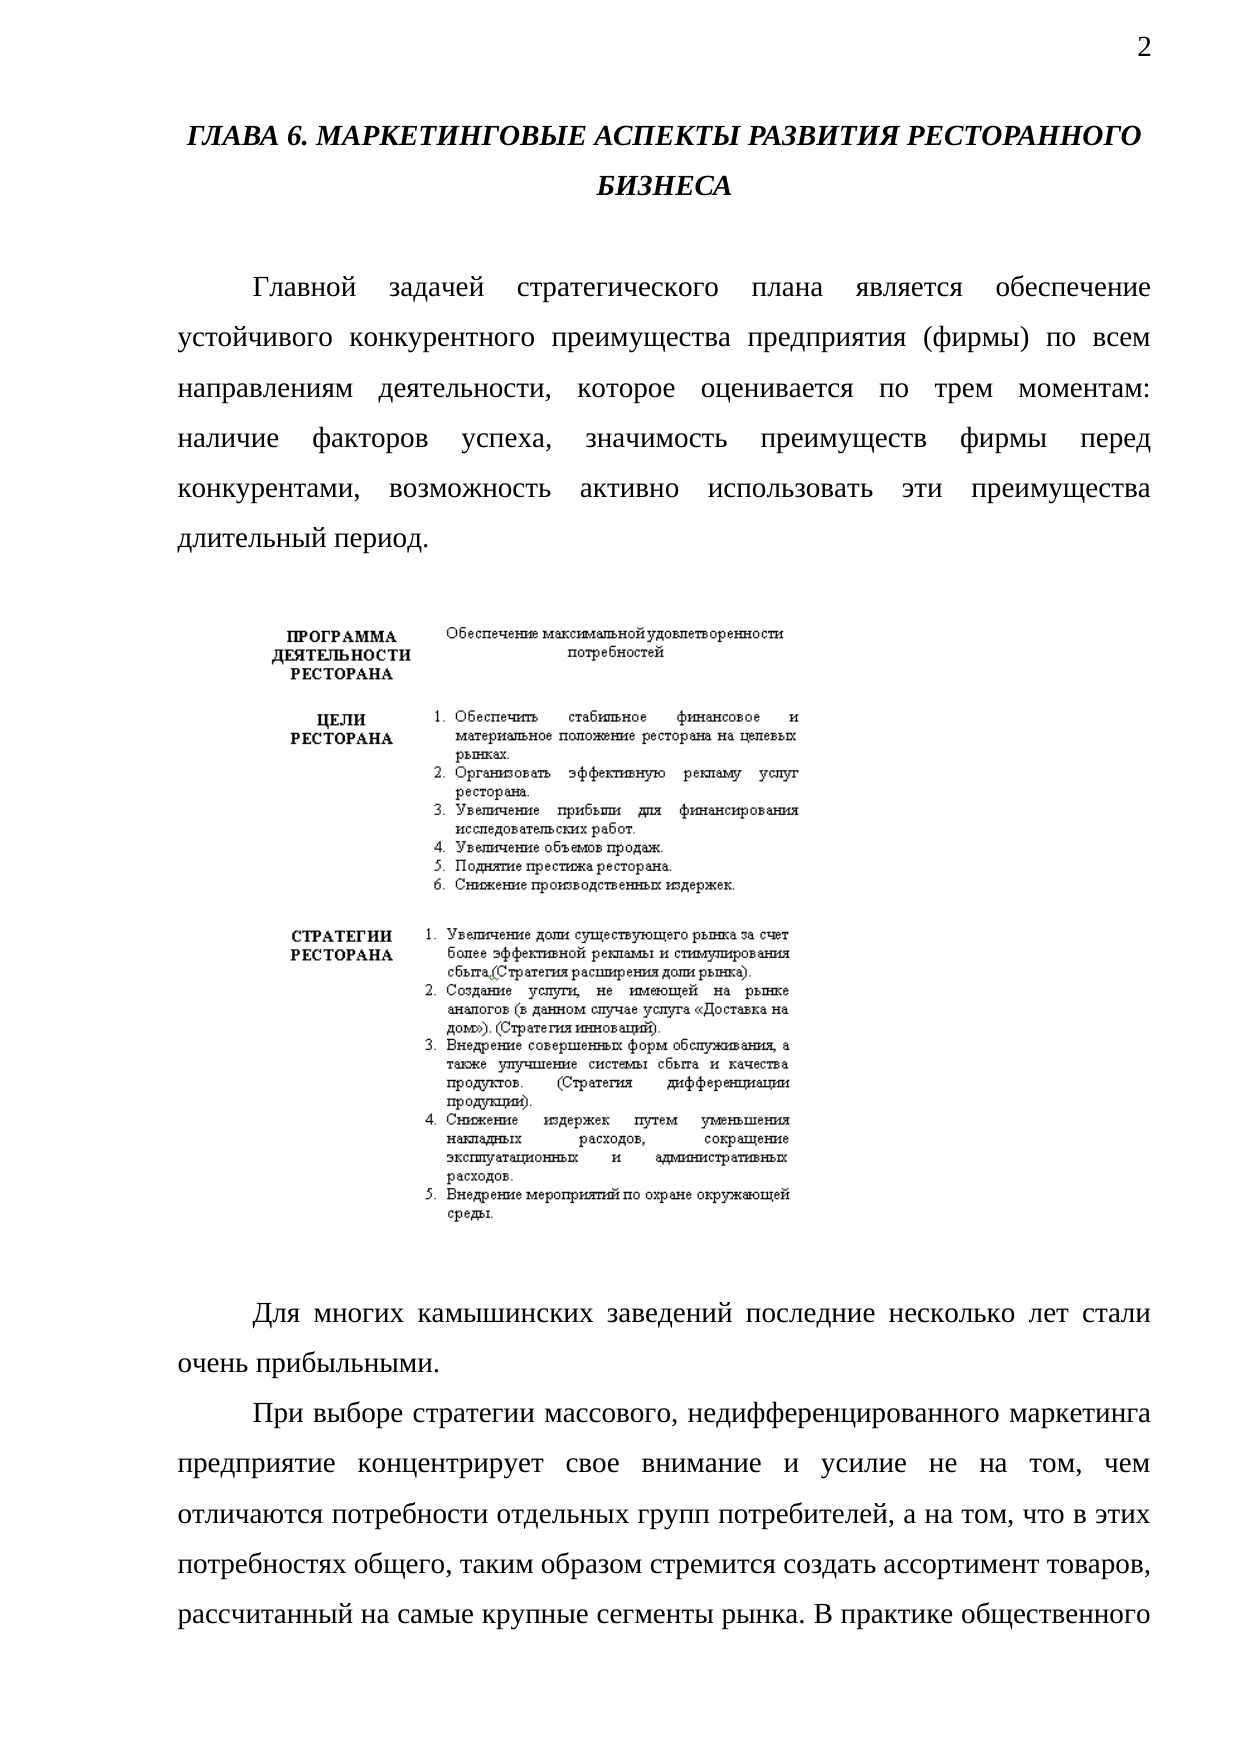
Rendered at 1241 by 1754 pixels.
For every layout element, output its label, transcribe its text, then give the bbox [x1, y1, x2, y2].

text Для многих камышинских заведений последние несколько лет стали очень прибыльными. [177, 1295, 1152, 1378]
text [177, 1395, 1152, 1630]
subtitle ГЛАВА 6. МАРКЕТИНГОВЫЕ АСПЕКТЫ РАЗВИТИЯ РЕСТОРАННОГО БИЗНЕСА [177, 118, 1152, 202]
text Главной задачей стратегического плана является обеспечение устойчивого конкурентного преимущества предприятия (фирмы) по всем направлениям деятельности, которое оценивается по трем моментам: наличие факторов успеха, значимость преимуществ фирмы перед конкурентами, возможность активно использовать эти преимущества длительный период. [177, 269, 1152, 554]
